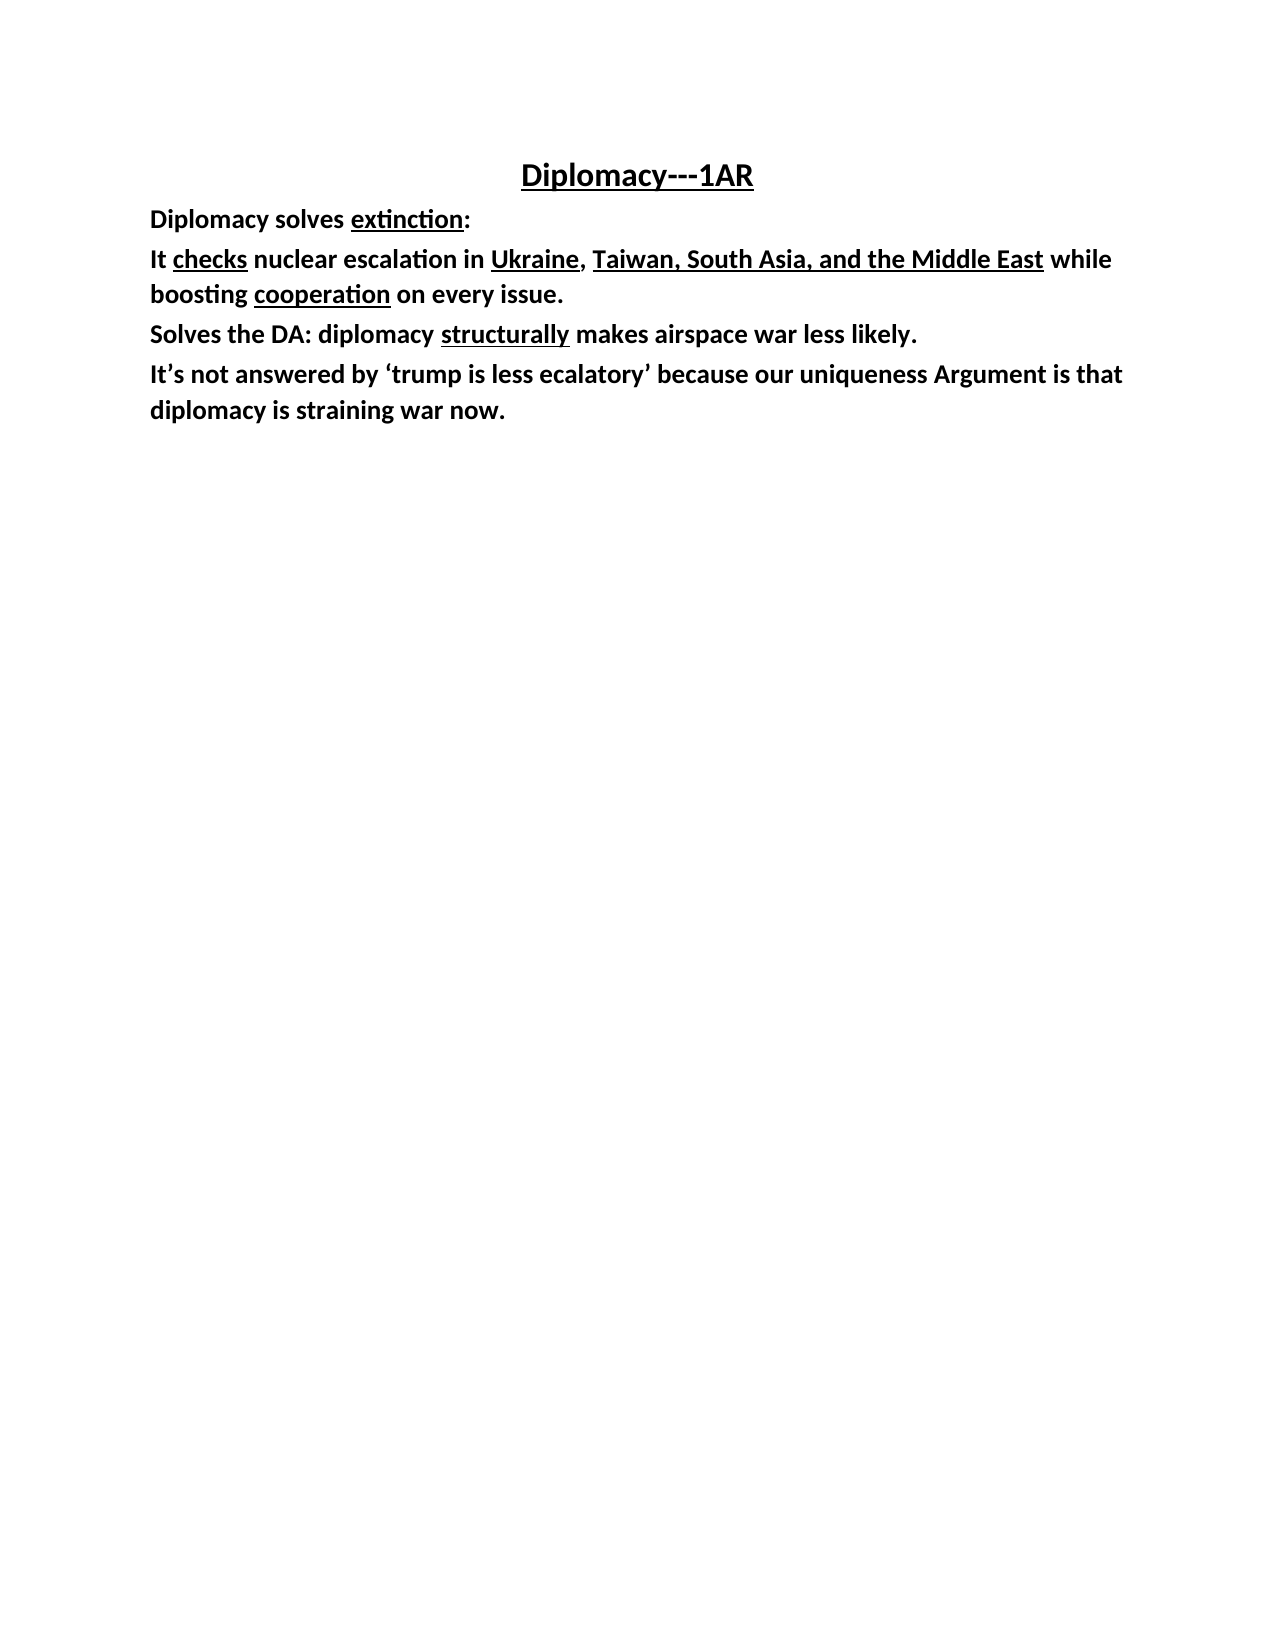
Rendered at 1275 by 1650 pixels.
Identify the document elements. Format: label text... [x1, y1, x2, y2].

subtitle It’s not answered by ‘trump is less ecalatory’ because our uniqueness Argument is that diplomacy is straining war now. [150, 357, 1125, 426]
subtitle Diplomacy solves extinction: [150, 202, 1125, 235]
subtitle Solves the DA: diplomacy structurally makes airspace war less likely. [150, 317, 1125, 351]
subtitle It checks nuclear escalation in Ukraine, Taiwan, South Asia, and the Middle East while boosting cooperation on every issue. [150, 242, 1125, 311]
subtitle Diplomacy---1AR [150, 154, 1125, 195]
